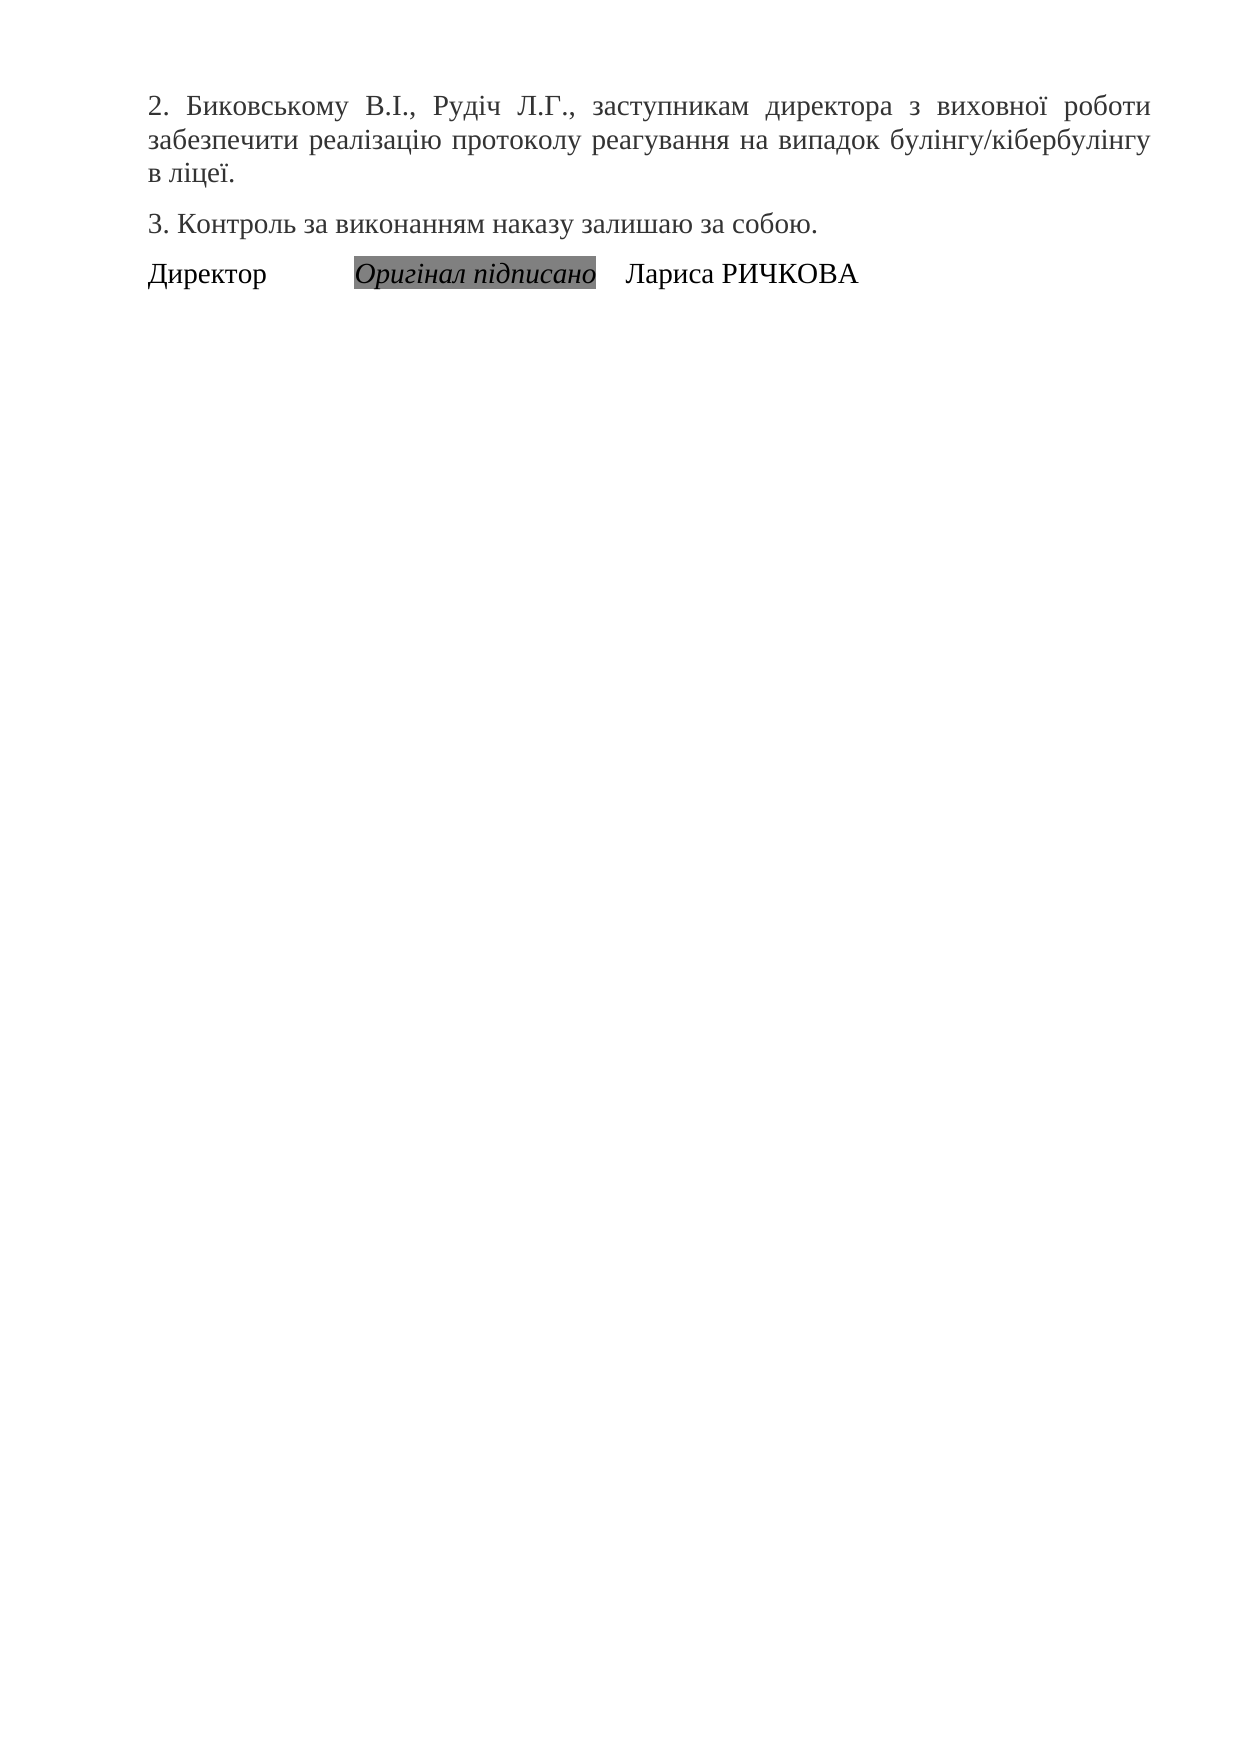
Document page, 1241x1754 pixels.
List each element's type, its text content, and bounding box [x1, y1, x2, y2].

text 3. Контроль за виконанням наказу залишаю за собою. [148, 206, 1152, 239]
text Директор Оригінал підписано Лариса РИЧКОВА [596, 256, 1152, 289]
text 2. Биковському В.І., Рудіч Л.Г., заступникам директора з виховної роботи забезпечити реалізацію протоколу реагування на випадок булінгу/кібербулінгу в ліцеї. [148, 88, 1152, 189]
text Директор Оригінал підписано Лариса РИЧКОВА [148, 256, 354, 289]
